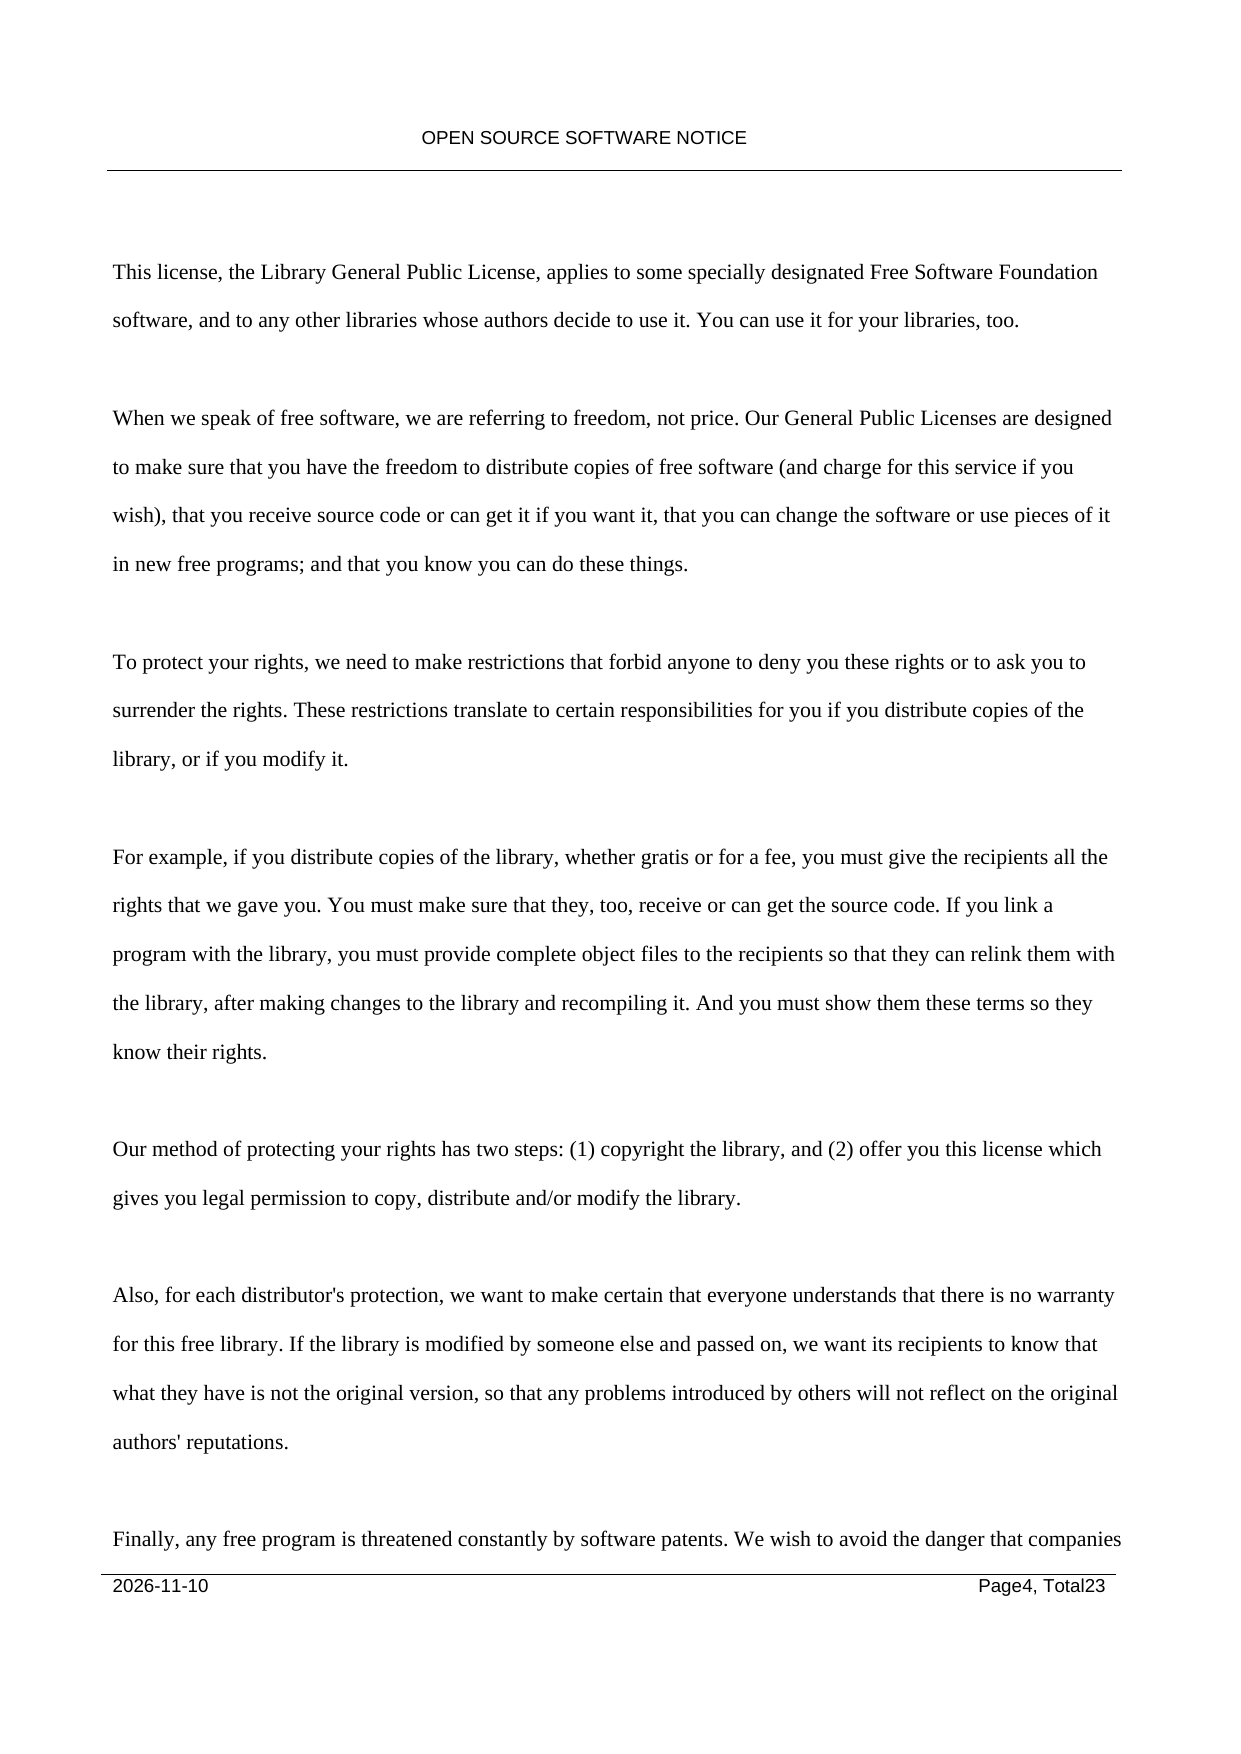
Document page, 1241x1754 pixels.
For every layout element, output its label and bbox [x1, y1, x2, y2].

text [112, 206, 1128, 1555]
